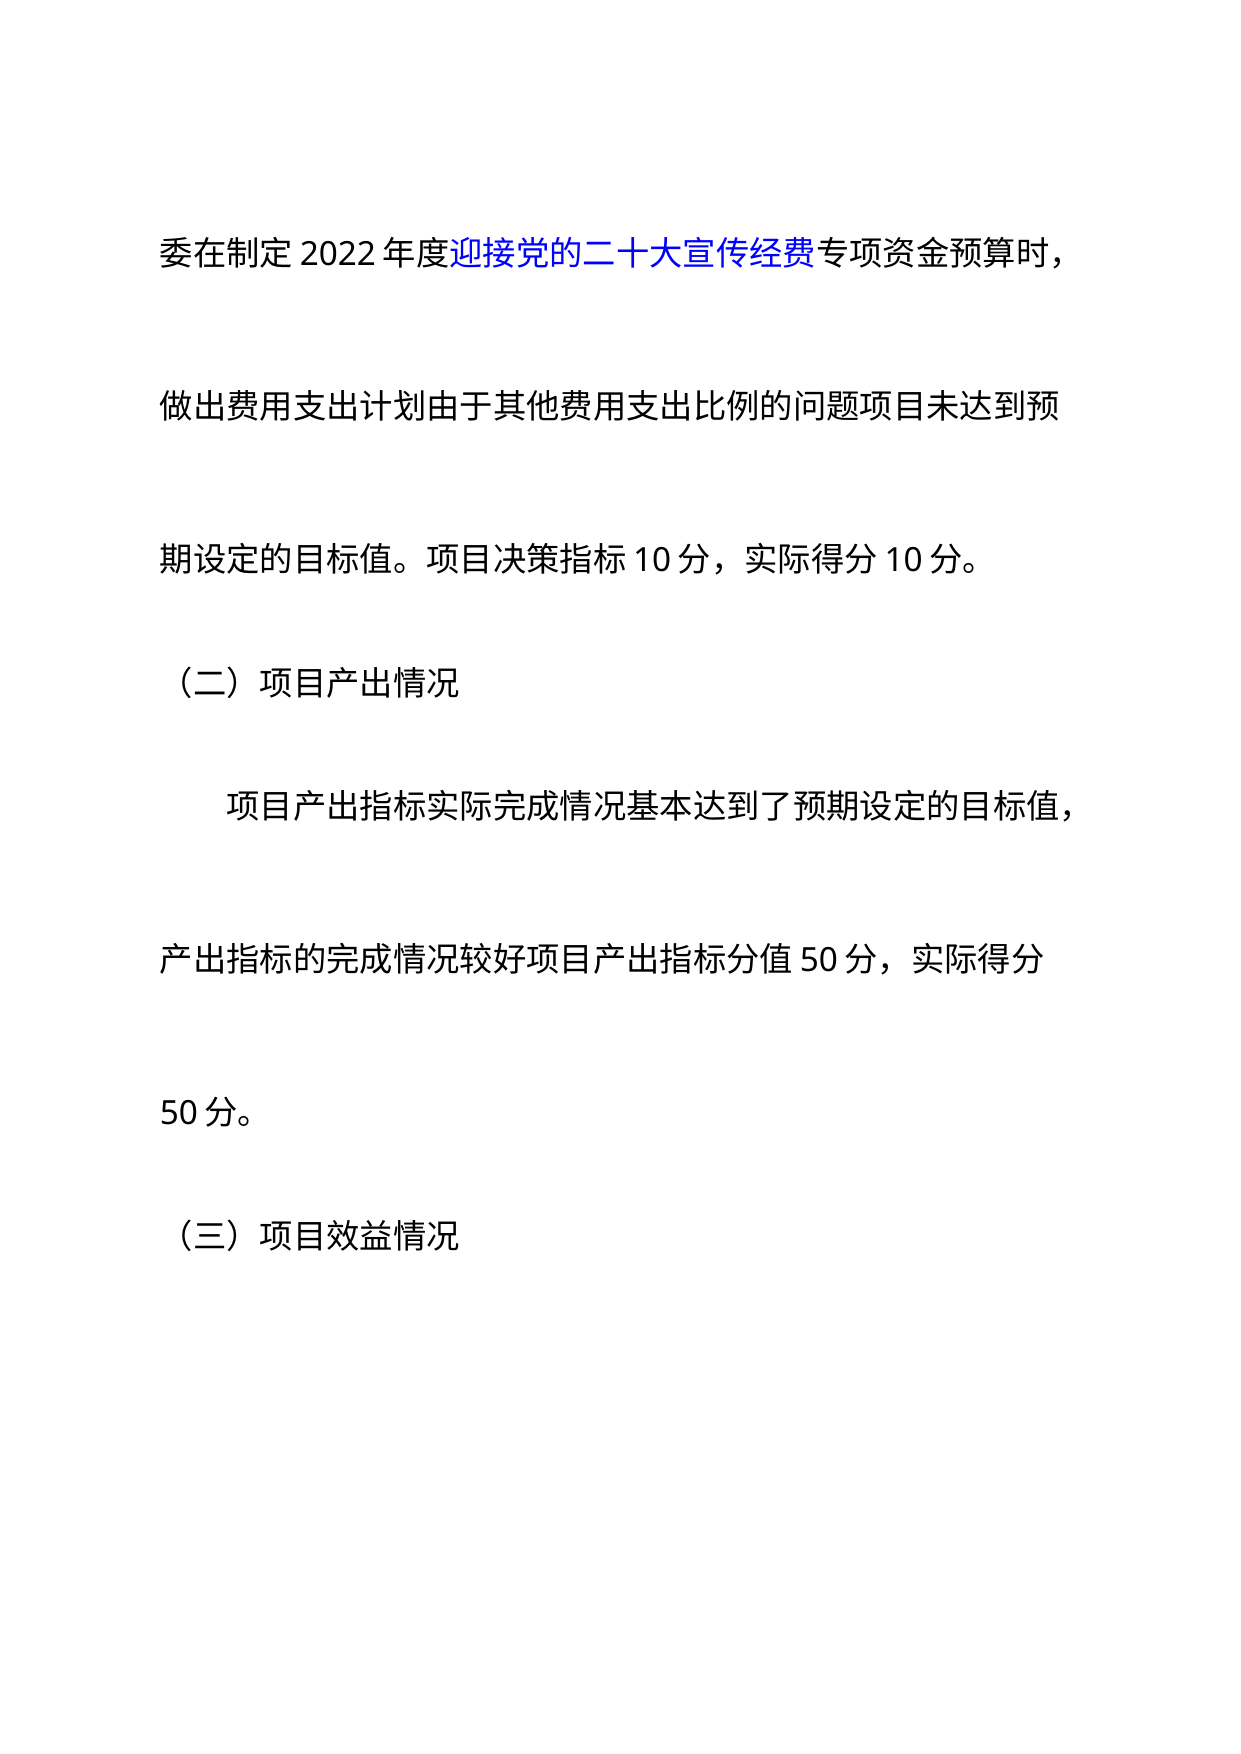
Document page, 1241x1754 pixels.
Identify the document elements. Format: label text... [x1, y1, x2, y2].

text （二）项目产出情况 [159, 638, 1081, 723]
text 项目产出指标实际完成情况基本达到了预期设定的目标值，产出指标的完成情况较好项目产出指标分值50分，实际得分50分。 [159, 762, 1081, 1153]
text （三）项目效益情况 [159, 1191, 1081, 1276]
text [159, 209, 1081, 599]
